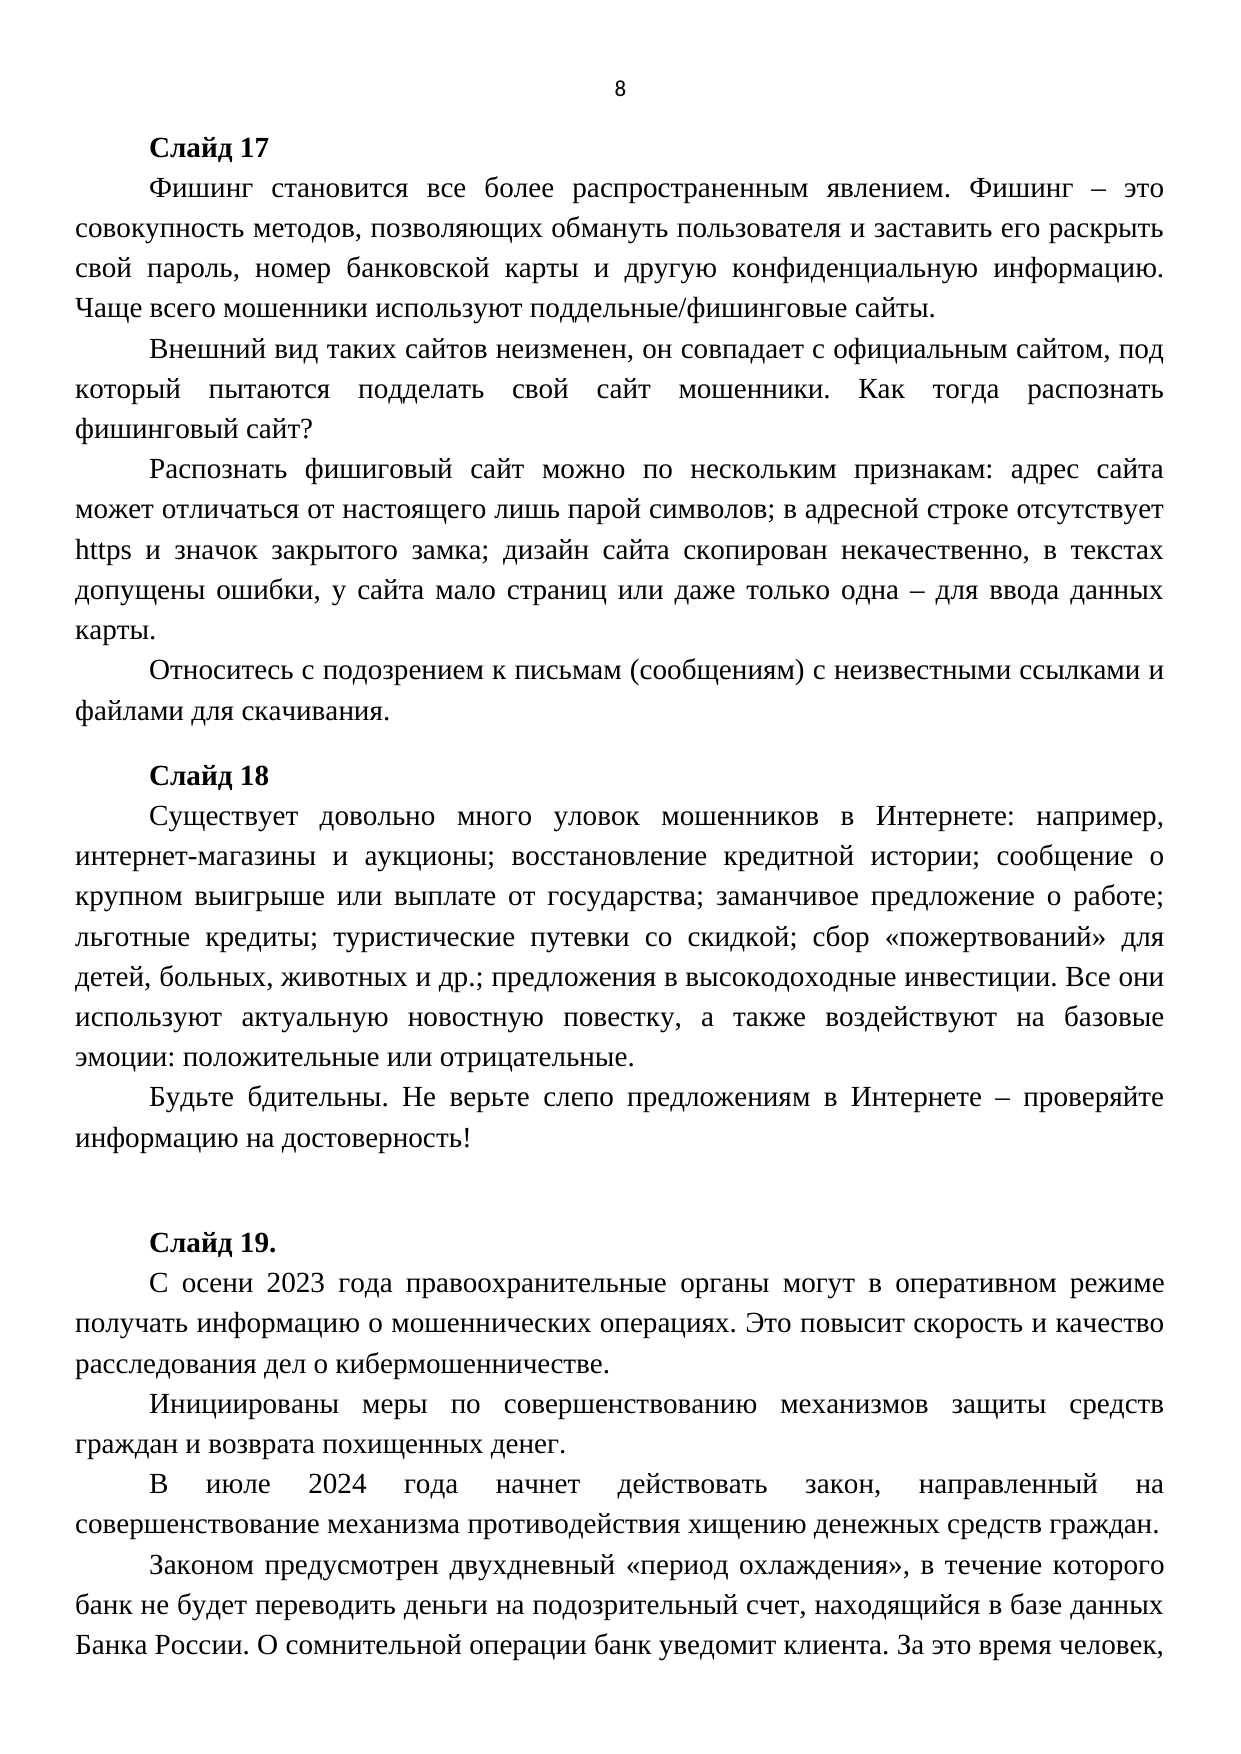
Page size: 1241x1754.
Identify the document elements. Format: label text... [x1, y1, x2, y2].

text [75, 1547, 1165, 1661]
text Относитесь с подозрением к письмам (сообщениям) с неизвестными ссылками и файлами для скачивания. [75, 652, 1165, 726]
text Слайд 17 [75, 130, 1165, 163]
text Внешний вид таких сайтов неизменен, он совпадает с официальным сайтом, под который пытаются подделать свой сайт мошенники. Как тогда распознать фишинговый сайт? [75, 331, 1165, 445]
text Существует довольно много уловок мошенников в Интернете: например, интернет-магазины и аукционы; восстановление кредитной истории; сообщение о крупном выигрыше или выплате от государства; заманчивое предложение о работе; льготные кредиты; туристические путевки со скидкой; сбор «пожертвований» для детей, больных, животных и др.; предложения в высокодоходные инвестиции. Все они используют актуальную новостную повестку, а также воздействуют на базовые эмоции: положительные или отрицательные. [75, 798, 1165, 1073]
text Слайд 18 [75, 758, 1165, 791]
text Фишинг становится все более распространенным явлением. Фишинг – это совокупность методов, позволяющих обмануть пользователя и заставить его раскрыть свой пароль, номер банковской карты и другую конфиденциальную информацию. Чаще всего мошенники используют поддельные/фишинговые сайты. [75, 170, 1165, 324]
text Слайд 19. [75, 1225, 1165, 1259]
text Инициированы меры по совершенствованию механизмов защиты средств граждан и возврата похищенных денег. [75, 1386, 1165, 1460]
text С осени 2023 года правоохранительные органы могут в оперативном режиме получать информацию о мошеннических операциях. Это повысит скорость и качество расследования дел о кибермошенничестве. [75, 1265, 1165, 1379]
text Будьте бдительны. Не верьте слепо предложениям в Интернете – проверяйте информацию на достоверность! [75, 1079, 1165, 1153]
text В июле 2024 года начнет действовать закон, направленный на совершенствование механизма противодействия хищению денежных средств граждан. [75, 1466, 1165, 1540]
text Распознать фишиговый сайт можно по нескольким признакам: адрес сайта может отличаться от настоящего лишь парой символов; в адресной строке отсутствует https и значок закрытого замка; дизайн сайта скопирован некачественно, в текстах допущены ошибки, у сайта мало страниц или даже только одна – для ввода данных карты. [75, 451, 1165, 646]
